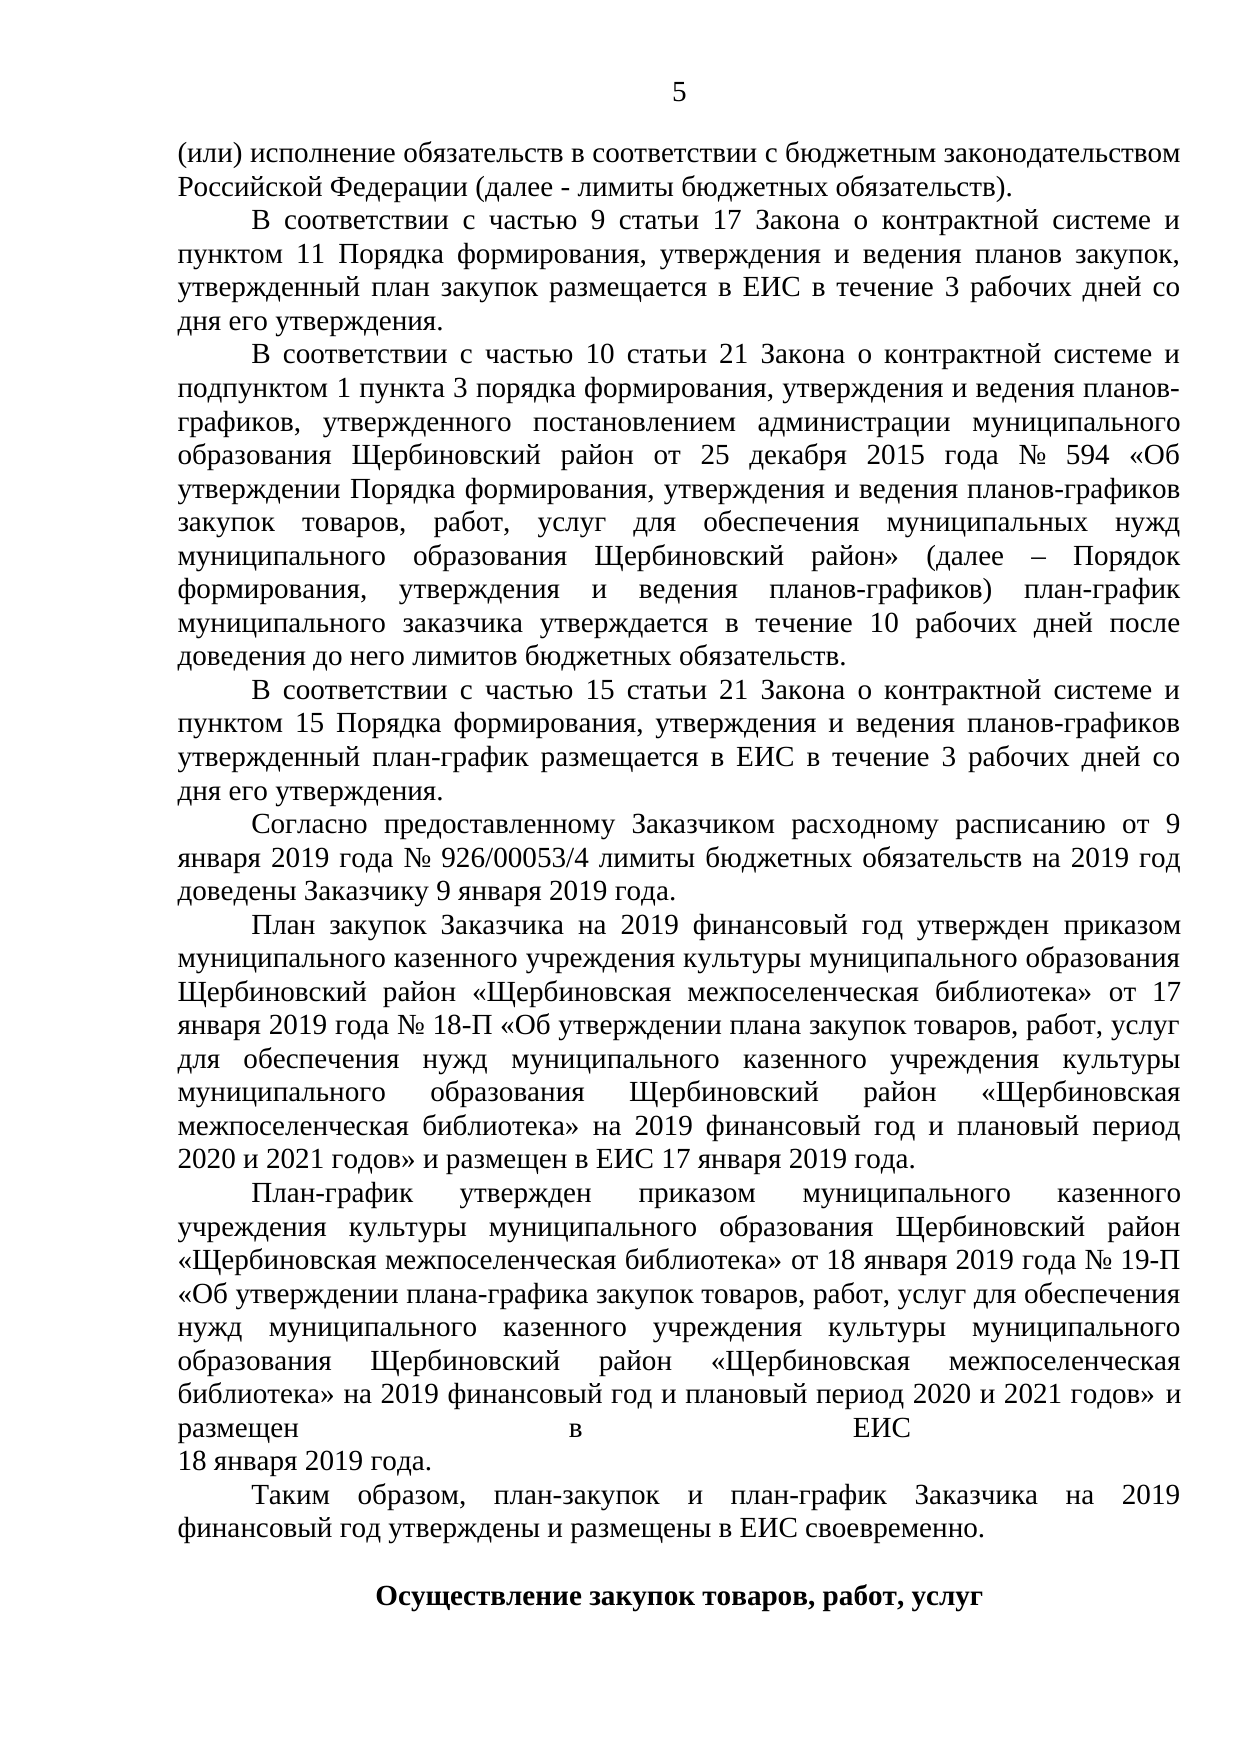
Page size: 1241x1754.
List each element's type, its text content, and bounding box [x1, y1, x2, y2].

text В соответствии с частью 10 статьи 21 Закона о контрактной системе и подпунктом 1 пункта 3 порядка формирования, утверждения и ведения планов-графиков, утвержденного постановлением администрации муниципального образования Щербиновский район от 25 декабря 2015 года № 594 «Об утверждении Порядка формирования, утверждения и ведения планов-графиков закупок товаров, работ, услуг для обеспечения муниципальных нужд муниципального образования Щербиновский район» (далее – Порядок формирования, утверждения и ведения планов-графиков) план-график муниципального заказчика утверждается в течение 10 рабочих дней после доведения до него лимитов бюджетных обязательств. [177, 337, 1181, 672]
text План-график утвержден приказом муниципального казенного учреждения культуры муниципального образования Щербиновский район «Щербиновская межпоселенческая библиотека» от 18 января 2019 года № 19-П «Об утверждении плана-графика закупок товаров, работ, услуг для обеспечения нужд муниципального казенного учреждения культуры муниципального образования Щербиновский район «Щербиновская межпоселенческая библиотека» на 2019 финансовый год и плановый период 2020 и 2021 годов» и размещен в ЕИС 18 января 2019 года. [177, 1175, 1181, 1477]
text В соответствии с частью 9 статьи 17 Закона о контрактной системе и пунктом 11 Порядка формирования, утверждения и ведения планов закупок, утвержденный план закупок размещается в ЕИС в течение 3 рабочих дней со дня его утверждения. [177, 202, 1181, 337]
text Таким образом, план-закупок и план-график Заказчика на 2019 финансовый год утверждены и размещены в ЕИС своевременно. [177, 1477, 1181, 1544]
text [177, 135, 1181, 202]
text Согласно предоставленному Заказчиком расходному расписанию от 9 января 2019 года № 926/00053/4 лимиты бюджетных обязательств на 2019 год доведены Заказчику 9 января 2019 года. [177, 806, 1181, 907]
text Осуществление закупок товаров, работ, услуг [177, 1578, 1181, 1611]
text План закупок Заказчика на 2019 финансовый год утвержден приказом муниципального казенного учреждения культуры муниципального образования Щербиновский район «Щербиновская межпоселенческая библиотека» от 17 января 2019 года № 18-П «Об утверждении плана закупок товаров, работ, услуг для обеспечения нужд муниципального казенного учреждения культуры муниципального образования Щербиновский район «Щербиновская межпоселенческая библиотека» на 2019 финансовый год и плановый период 2020 и 2021 годов» и размещен в ЕИС 17 января 2019 года. [177, 907, 1181, 1175]
text В соответствии с частью 15 статьи 21 Закона о контрактной системе и пунктом 15 Порядка формирования, утверждения и ведения планов-графиков утвержденный план-график размещается в ЕИС в течение 3 рабочих дней со дня его утверждения. [177, 672, 1181, 806]
